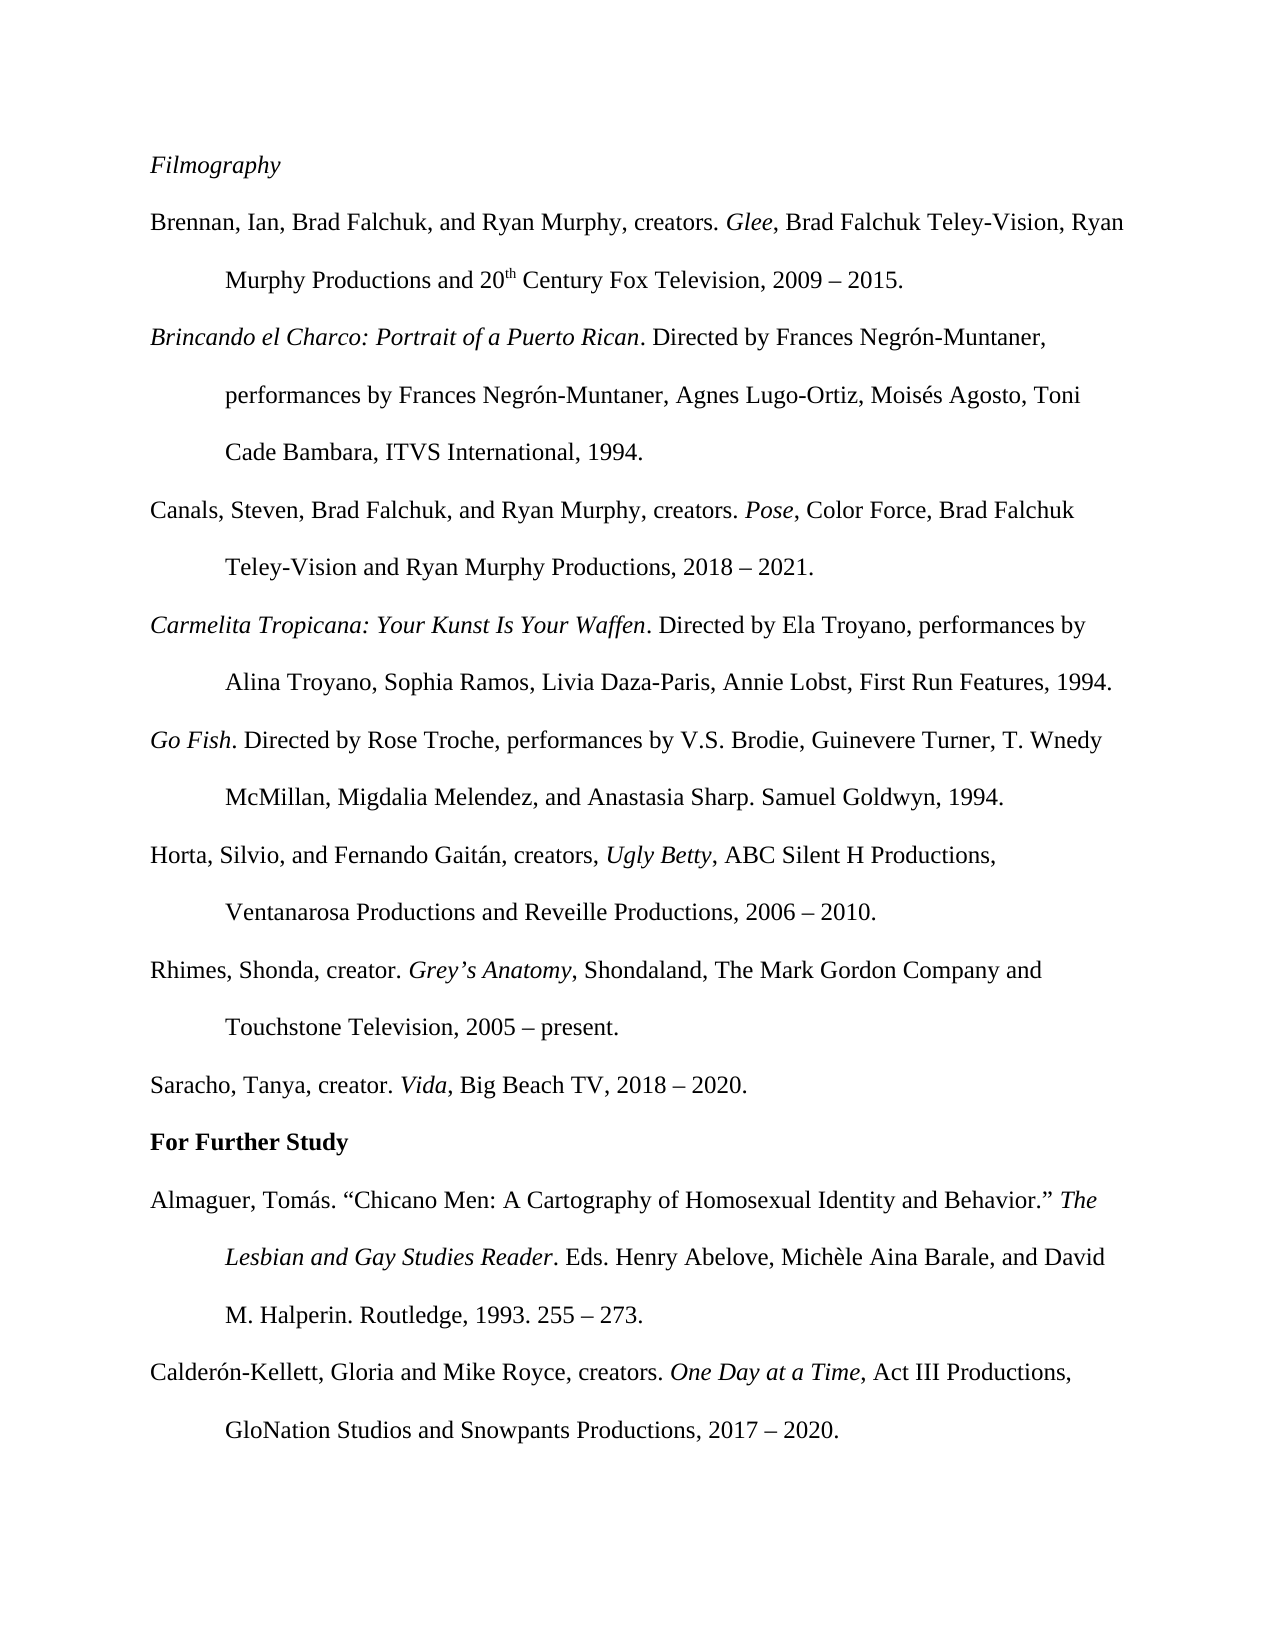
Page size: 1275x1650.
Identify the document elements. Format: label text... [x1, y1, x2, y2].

text Saracho, Tanya, creator. Vida, Big Beach TV, 2018 – 2020. [150, 1070, 1125, 1099]
text Murphy Productions and 20th Century Fox Television, 2009 – 2015. [150, 265, 1125, 294]
subtitle Filmography [150, 150, 1125, 179]
text Brennan, Ian, Brad Falchuk, and Ryan Murphy, creators. Glee, Brad Falchuk Teley-Vision, Ryan [150, 207, 1125, 236]
text For Further Study [150, 1127, 1125, 1156]
text Carmelita Tropicana: Your Kunst Is Your Waffen. Directed by Ela Troyano, performances by Alina Troyano, Sophia Ramos, Livia Daza-Paris, Annie Lobst, First Run Features, 1994. [150, 610, 1125, 696]
text Calderón-Kellett, Gloria and Mike Royce, creators. One Day at a Time, Act III Productions, GloNation Studios and Snowpants Productions, 2017 – 2020. [150, 1357, 1125, 1444]
text Almaguer, Tomás. “Chicano Men: A Cartography of Homosexual Identity and Behavior.” The Lesbian and Gay Studies Reader. Eds. Henry Abelove, Michèle Aina Barale, and David M. Halperin. Routledge, 1993. 255 – 273. [150, 1185, 1125, 1329]
text Brincando el Charco: Portrait of a Puerto Rican. Directed by Frances Negrón-Muntaner, performances by Frances Negrón-Muntaner, Agnes Lugo-Ortiz, Moisés Agosto, Toni Cade Bambara, ITVS International, 1994. [150, 322, 1125, 466]
text Horta, Silvio, and Fernando Gaitán, creators, Ugly Betty, ABC Silent H Productions, Ventanarosa Productions and Reveille Productions, 2006 – 2010. [150, 840, 1125, 926]
text Go Fish. Directed by Rose Troche, performances by V.S. Brodie, Guinevere Turner, T. Wnedy McMillan, Migdalia Melendez, and Anastasia Sharp. Samuel Goldwyn, 1994. [150, 725, 1125, 811]
text Canals, Steven, Brad Falchuk, and Ryan Murphy, creators. Pose, Color Force, Brad Falchuk Teley-Vision and Ryan Murphy Productions, 2018 – 2021. [150, 495, 1125, 581]
text Rhimes, Shonda, creator. Grey’s Anatomy, Shondaland, The Mark Gordon Company and Touchstone Television, 2005 – present. [150, 955, 1125, 1041]
